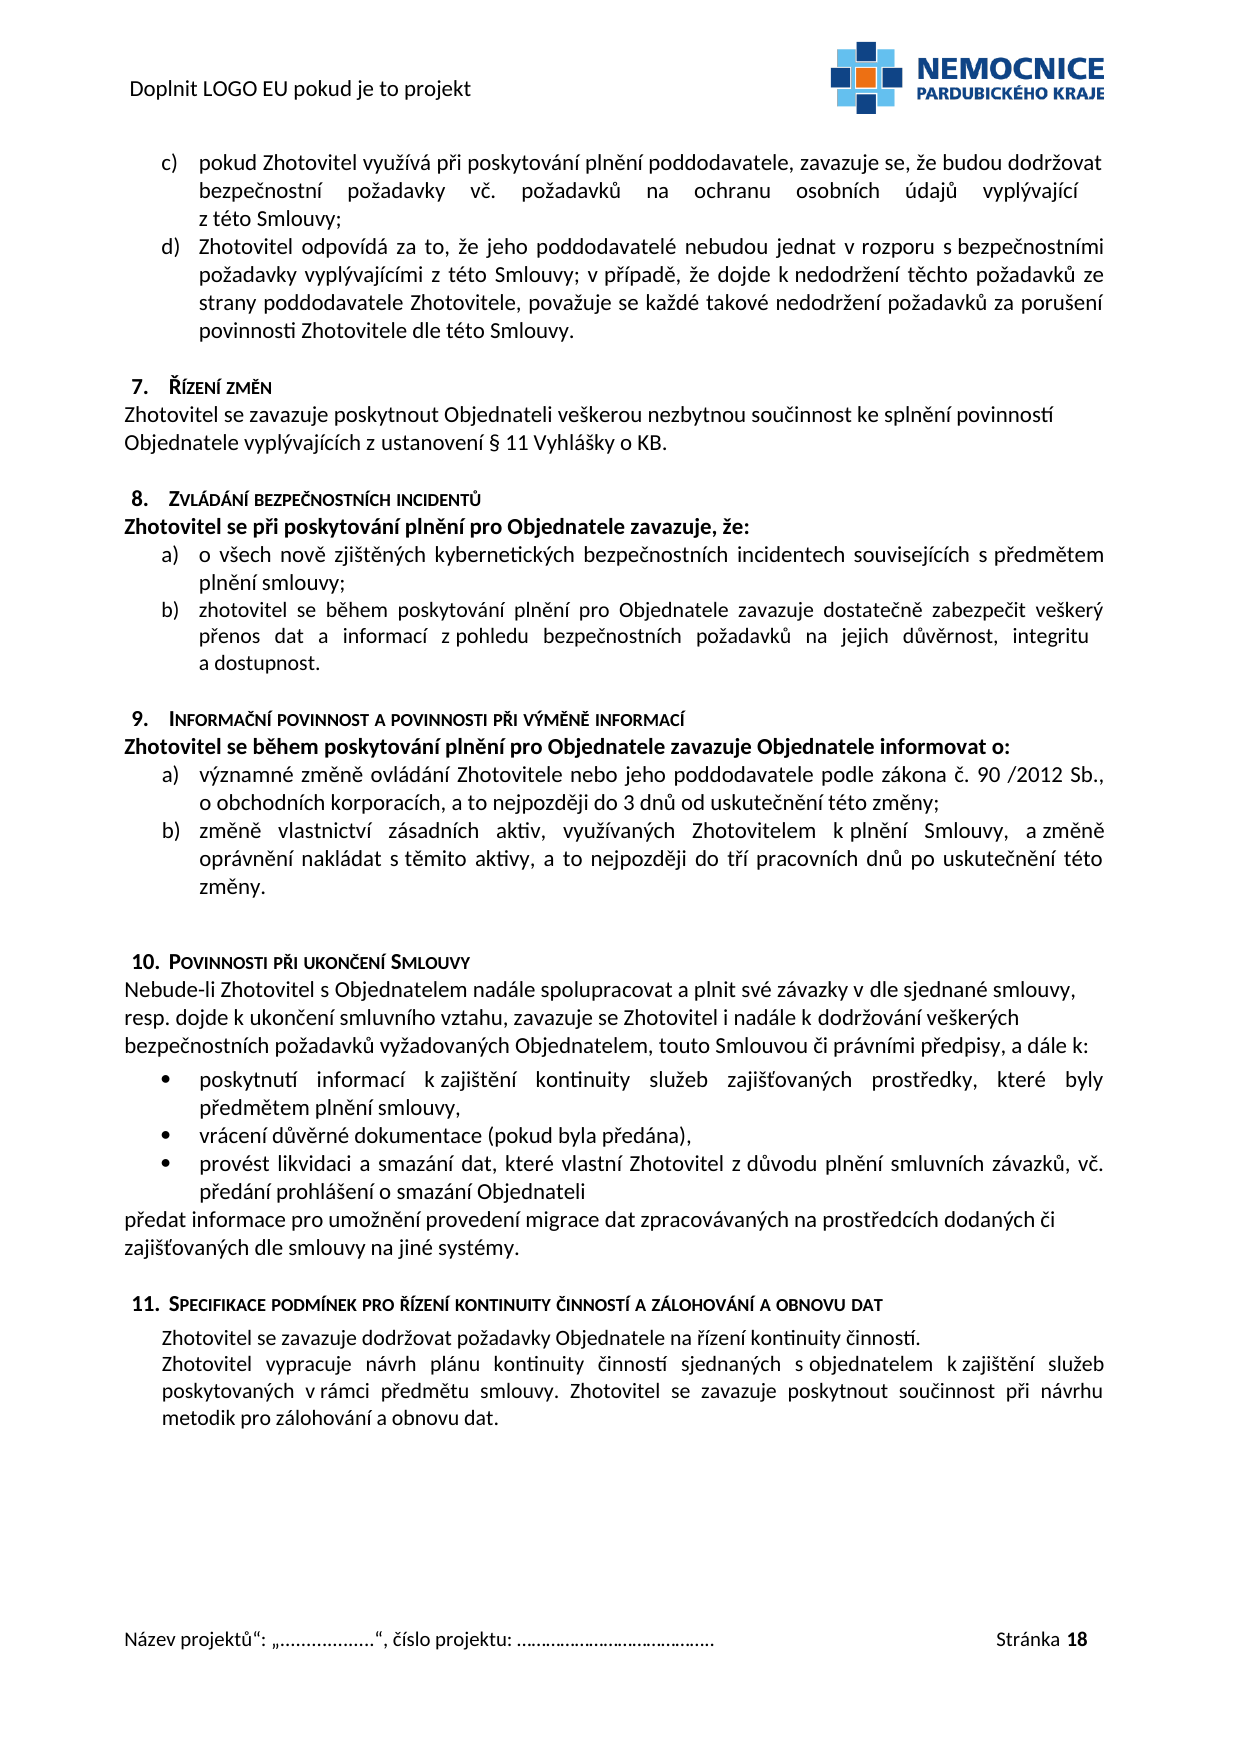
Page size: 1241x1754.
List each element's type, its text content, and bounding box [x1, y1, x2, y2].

list Zhotovitel se zavazuje dodržovat požadavky Objednatele na řízení kontinuity činností. [162, 1324, 1104, 1351]
list Zvládání bezpečnostních incidentů [131, 484, 1104, 512]
list vrácení důvěrné dokumentace (pokud byla předána), [162, 1121, 1104, 1149]
list o všech nově zjištěných kybernetických bezpečnostních incidentech souvisejících s předmětem plnění smlouvy; [161, 540, 1104, 596]
list změně vlastnictví zásadních aktiv, využívaných Zhotovitelem k plnění Smlouvy, a změně oprávnění nakládat s těmito aktivy, a to nejpozději do tří pracovních dnů po uskutečnění této změny. [162, 816, 1104, 900]
text Zhotovitel se při poskytování plnění pro Objednatele zavazuje, že: [124, 512, 1104, 540]
list poskytnutí informací k zajištění kontinuity služeb zajišťovaných prostředky, které byly předmětem plnění smlouvy, [162, 1065, 1104, 1121]
list pokud Zhotovitel využívá při poskytování plnění poddodavatele, zavazuje se, že budou dodržovat bezpečnostní požadavky vč. požadavků na ochranu osobních údajů vyplývající z této Smlouvy; [161, 148, 1104, 232]
list zhotovitel se během poskytování plnění pro Objednatele zavazuje dostatečně zabezpečit veškerý přenos dat a informací z pohledu bezpečnostních požadavků na jejich důvěrnost, integritu a dostupnost. [161, 596, 1104, 676]
text předat informace pro umožnění provedení migrace dat zpracovávaných na prostředcích dodaných či zajišťovaných dle smlouvy na jiné systémy. [124, 1206, 1104, 1262]
list Zhotovitel vypracuje návrh plánu kontinuity činností sjednaných s objednatelem k zajištění služeb poskytovaných v rámci předmětu smlouvy. Zhotovitel se zavazuje poskytnout součinnost při návrhu metodik pro zálohování a obnovu dat. [162, 1351, 1104, 1431]
list Specifikace podmínek pro řízení kontinuity činností a zálohování a obnovu dat [131, 1289, 1104, 1318]
picture [829, 41, 1104, 115]
list Řízení změn [131, 372, 1104, 400]
text Zhotovitel se během poskytování plnění pro Objednatele zavazuje Objednatele informovat o: [124, 732, 1104, 760]
text Zhotovitel se zavazuje poskytnout Objednateli veškerou nezbytnou součinnost ke splnění povinností Objednatele vyplývajících z ustanovení § 11 Vyhlášky o KB. [124, 400, 1104, 456]
list provést likvidaci a smazání dat, které vlastní Zhotovitel z důvodu plnění smluvních závazků, vč. předání prohlášení o smazání Objednateli [162, 1149, 1104, 1206]
list Zhotovitel odpovídá za to, že jeho poddodavatelé nebudou jednat v rozporu s bezpečnostními požadavky vyplývajícími z této Smlouvy; v případě, že dojde k nedodržení těchto požadavků ze strany poddodavatele Zhotovitele, považuje se každé takové nedodržení požadavků za porušení povinnosti Zhotovitele dle této Smlouvy. [161, 232, 1104, 344]
text Nebude-li Zhotovitel s Objednatelem nadále spolupracovat a plnit své závazky v dle sjednané smlouvy, resp. dojde k ukončení smluvního vztahu, zavazuje se Zhotovitel i nadále k dodržování veškerých bezpečnostních požadavků vyžadovaných Objednatelem, touto Smlouvou či právními předpisy, a dále k: [124, 975, 1104, 1059]
list významné změně ovládání Zhotovitele nebo jeho poddodavatele podle zákona č. 90 /2012 Sb., o obchodních korporacích, a to nejpozději do 3 dnů od uskutečnění této změny; [162, 760, 1104, 816]
list Informační povinnost a povinnosti při výměně informací [131, 704, 1104, 732]
list Povinnosti při ukončení Smlouvy [131, 947, 1104, 975]
